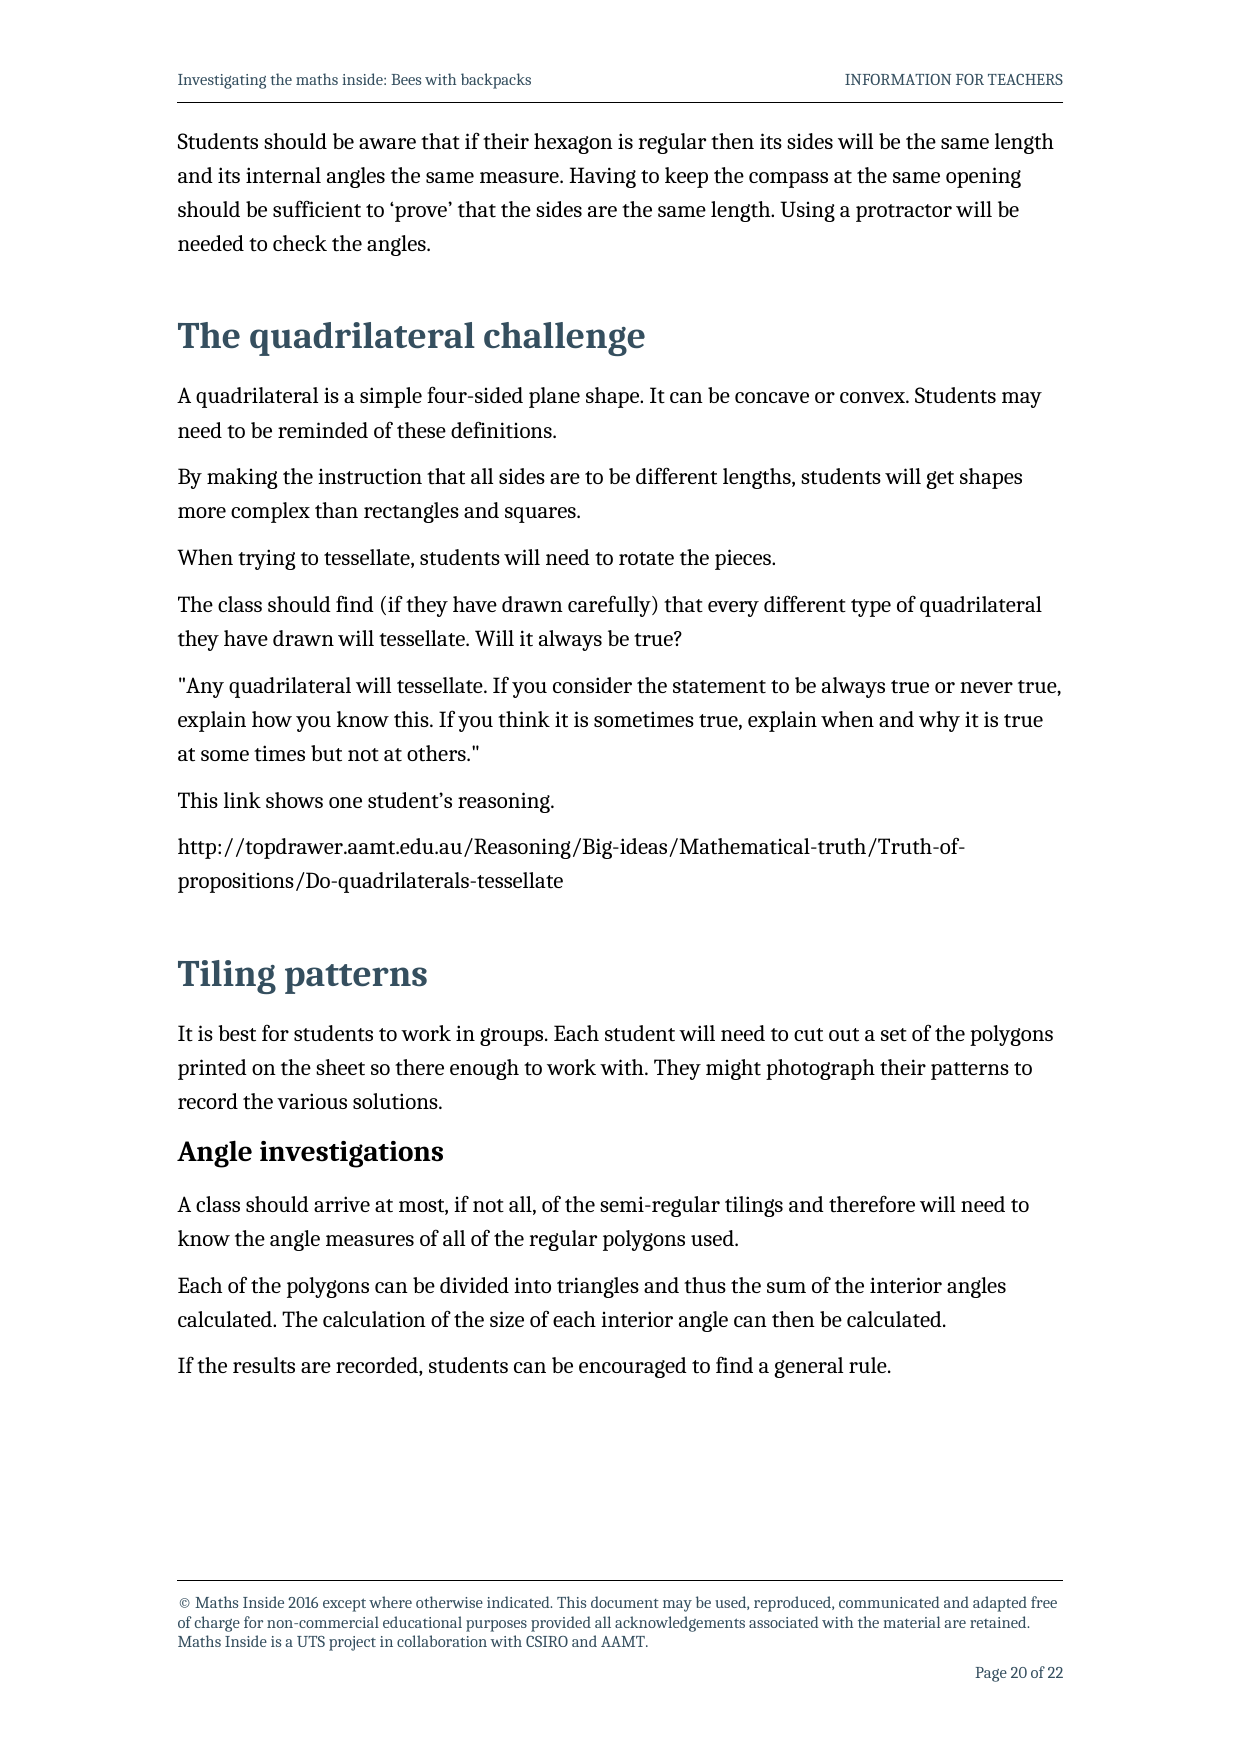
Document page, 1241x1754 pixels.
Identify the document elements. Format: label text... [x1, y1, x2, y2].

subtitle Tiling patterns [177, 952, 1063, 996]
text Students should be aware that if their hexagon is regular then its sides will be the same length and its internal angles the same measure. Having to keep the compass at the same opening should be sufficient to ‘prove’ that the sides are the same length. Using a protractor will be needed to check the angles. [177, 128, 1063, 257]
text When trying to tessellate, students will need to rotate the pieces. [177, 545, 1063, 571]
text A quadrilateral is a simple four-sided plane shape. It can be concave or convex. Students may need to be reminded of these definitions. [177, 383, 1063, 444]
text This link shows one student’s reasoning. [177, 787, 1063, 814]
text If the results are recorded, students can be encouraged to find a general rule. [177, 1353, 1063, 1380]
text The class should find (if they have drawn carefully) that every different type of quadrilateral they have drawn will tessellate. Will it always be true? [177, 592, 1063, 652]
text "Any quadrilateral will tessellate. If you consider the statement to be always true or never true, explain how you know this. If you think it is sometimes true, explain when and why it is true at some times but not at others." [177, 672, 1063, 767]
text Each of the polygons can be divided into triangles and thus the sum of the interior angles calculated. The calculation of the size of each interior angle can then be calculated. [177, 1272, 1063, 1333]
subtitle The quadrilateral challenge [177, 315, 1063, 358]
text By making the instruction that all sides are to be different lengths, students will get shapes more complex than rectangles and squares. [177, 464, 1063, 525]
subtitle Angle investigations [177, 1136, 1063, 1169]
text It is best for students to work in groups. Each student will need to cut out a set of the polygons printed on the sheet so there enough to work with. They might photograph their patterns to record the various solutions. [177, 1021, 1063, 1115]
text http://topdrawer.aamt.edu.au/Reasoning/Big-ideas/Mathematical-truth/Truth-of-propositions/Do-quadrilaterals-tessellate [177, 834, 1063, 895]
text A class should arrive at most, if not all, of the semi-regular tilings and therefore will need to know the angle measures of all of the regular polygons used. [177, 1192, 1063, 1252]
